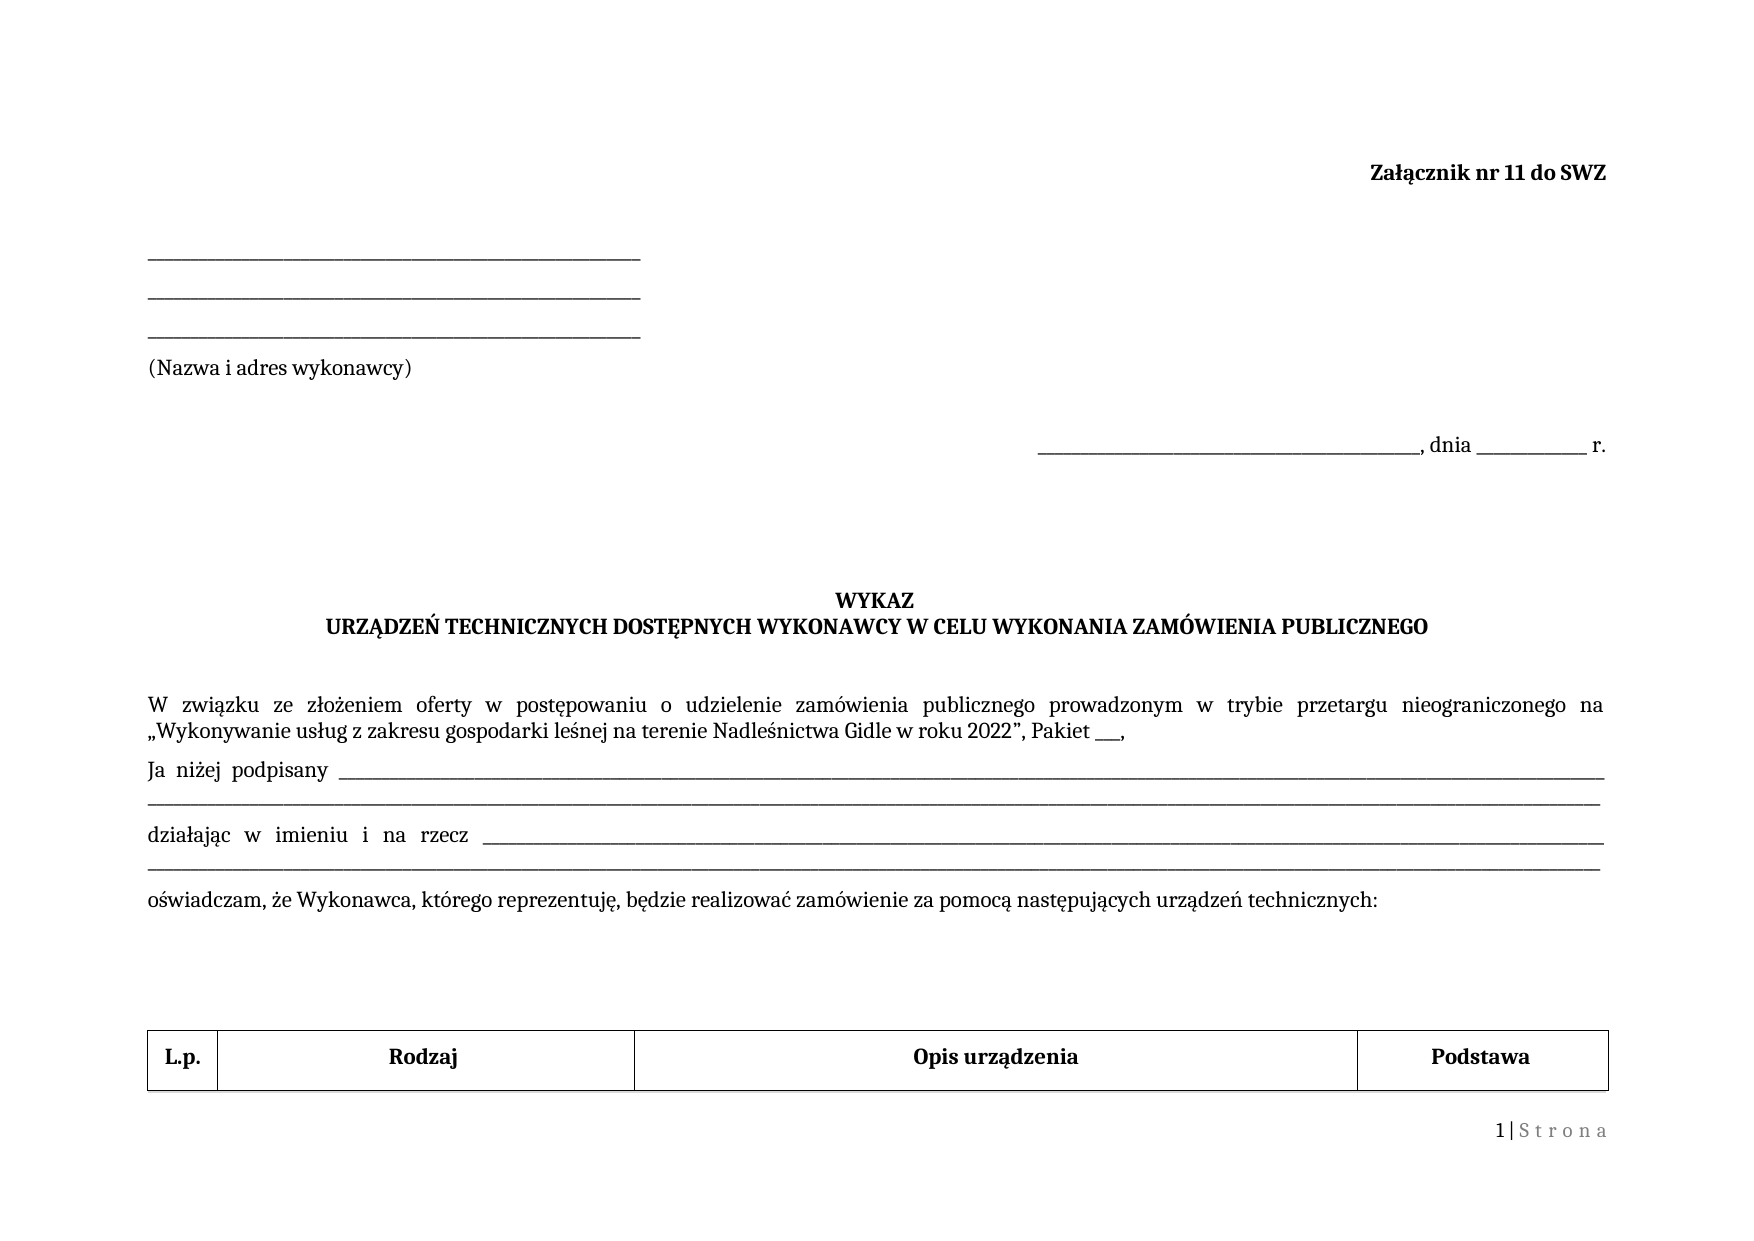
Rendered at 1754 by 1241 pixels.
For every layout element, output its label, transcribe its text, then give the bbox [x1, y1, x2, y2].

table_header Rodzaj urządzenia [218, 1031, 634, 1090]
text Załącznik nr 11 do SWZ [148, 160, 1606, 186]
text oświadczam, że Wykonawca, którego reprezentuję, będzie realizować zamówienie za pomocą następujących urządzeń technicznych: [148, 887, 1606, 913]
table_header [635, 1031, 1357, 1090]
text (Nazwa i adres wykonawcy) [148, 354, 1606, 381]
text W związku ze złożeniem oferty w postępowaniu o udzielenie zamówienia publicznego prowadzonym w trybie przetargu nieograniczonego na „Wykonywanie usług z zakresu gospodarki leśnej na terenie Nadleśnictwa Gidle w roku 2022”, Pakiet ___, [148, 692, 1606, 744]
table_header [1358, 1031, 1608, 1090]
text __________________________________________________________ [148, 316, 1606, 342]
text __________________________________________________________ [148, 238, 1606, 264]
text _____________________________________________, dnia _____________ r. [148, 432, 1606, 458]
table_header L.p. [148, 1031, 217, 1090]
text działając w imieniu i na rzecz ____________________________________________________________________________________________________________________________________ ___________________________________________________________________________________________________________________________________________________________________________ [148, 822, 1606, 875]
text WYKAZ URZĄDZEŃ TECHNICZNYCH DOSTĘPNYCH WYKONAWCY W CELU WYKONANIA ZAMÓWIENIA PUBLICZNEGO [148, 587, 1606, 640]
text __________________________________________________________ [148, 277, 1606, 303]
text Ja niżej podpisany _____________________________________________________________________________________________________________________________________________________ ___________________________________________________________________________________________________________________________________________________________________________ [148, 757, 1606, 809]
